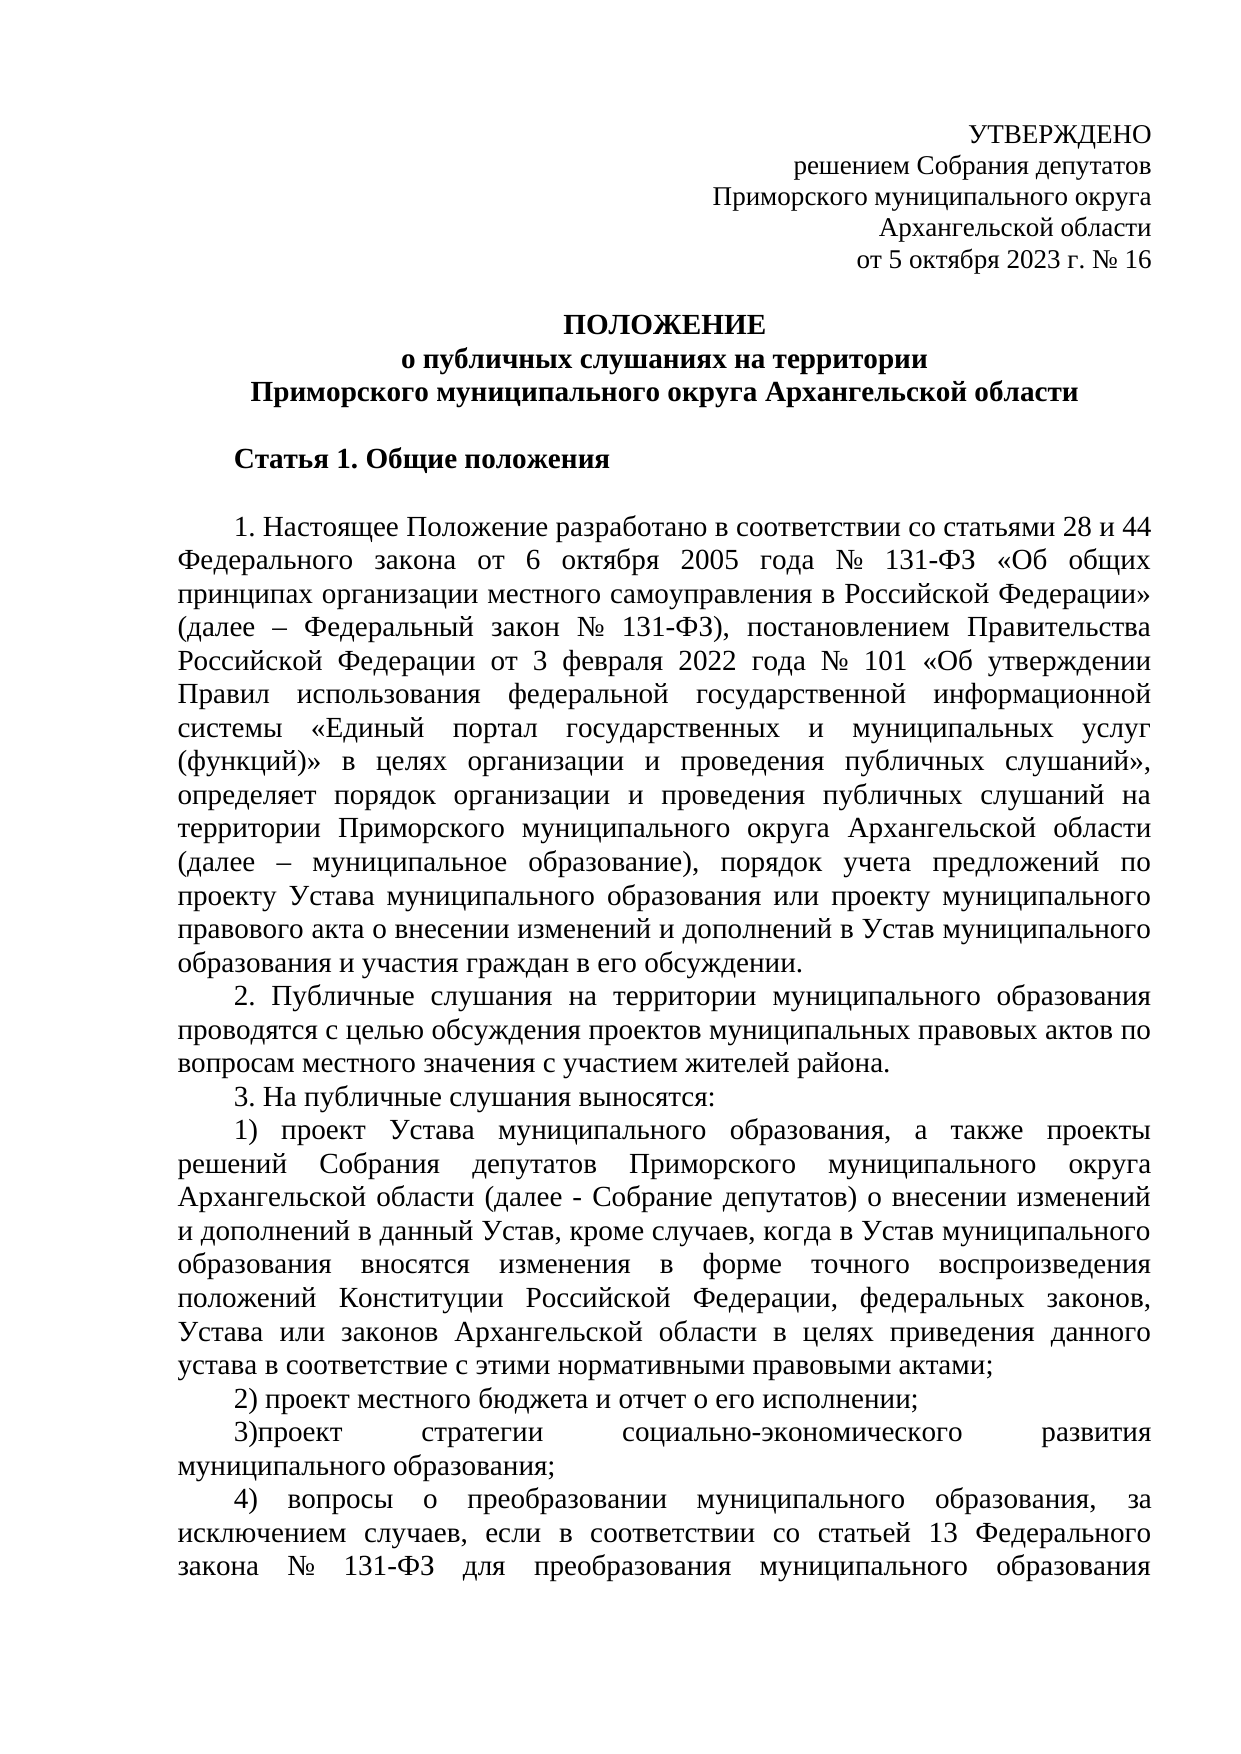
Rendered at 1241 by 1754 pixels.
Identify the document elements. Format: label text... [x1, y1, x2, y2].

text от 5 октября 2023 г. № 16 [177, 243, 1152, 274]
text 2. Публичные слушания на территории муниципального образования проводятся с целью обсуждения проектов муниципальных правовых актов по вопросам местного значения с участием жителей района. [177, 978, 1152, 1079]
text 3)проект стратегии социально-экономического развития муниципального образования; [177, 1414, 1152, 1481]
text 1) проект Устава муниципального образования, а также проекты решений Собрания депутатов Приморского муниципального округа Архангельской области (далее - Собрание депутатов) о внесении изменений и дополнений в данный Устав, кроме случаев, когда в Устав муниципального образования вносятся изменения в форме точного воспроизведения положений Конституции Российской Федерации, федеральных законов, Устава или законов Архангельской области в целях приведения данного устава в соответствие с этими нормативными правовыми актами; [177, 1112, 1152, 1381]
text Архангельской области [177, 212, 1152, 243]
text решением Собрания депутатов [177, 149, 1152, 180]
text УТВЕРЖДЕНО [177, 118, 1152, 149]
text Статья 1. Общие положения [177, 442, 1152, 475]
text 1. Настоящее Положение разработано в соответствии со статьями 28 и 44 Федерального закона от 6 октября 2005 года № 131-ФЗ «Об общих принципах организации местного самоуправления в Российской Федерации» (далее – Федеральный закон № 131-ФЗ), постановлением Правительства Российской Федерации от 3 февраля 2022 года № 101 «Об утверждении Правил использования федеральной государственной информационной системы «Единый портал государственных и муниципальных услуг (функций)» в целях организации и проведения публичных слушаний», определяет порядок организации и проведения публичных слушаний на территории Приморского муниципального округа Архангельской области (далее – муниципальное образование), порядок учета предложений по проекту Устава муниципального образования или проекту муниципального правового акта о внесении изменений и дополнений в Устав муниципального образования и участия граждан в его обсуждении. [177, 509, 1152, 978]
text ПОЛОЖЕНИЕ о публичных слушаниях на территории Приморского муниципального округа Архангельской области [177, 307, 1152, 408]
text 2) проект местного бюджета и отчет о его исполнении; [177, 1381, 1152, 1414]
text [177, 1481, 1152, 1582]
text Приморского муниципального округа [177, 180, 1152, 212]
text 3. На публичные слушания выносятся: [177, 1079, 1152, 1112]
